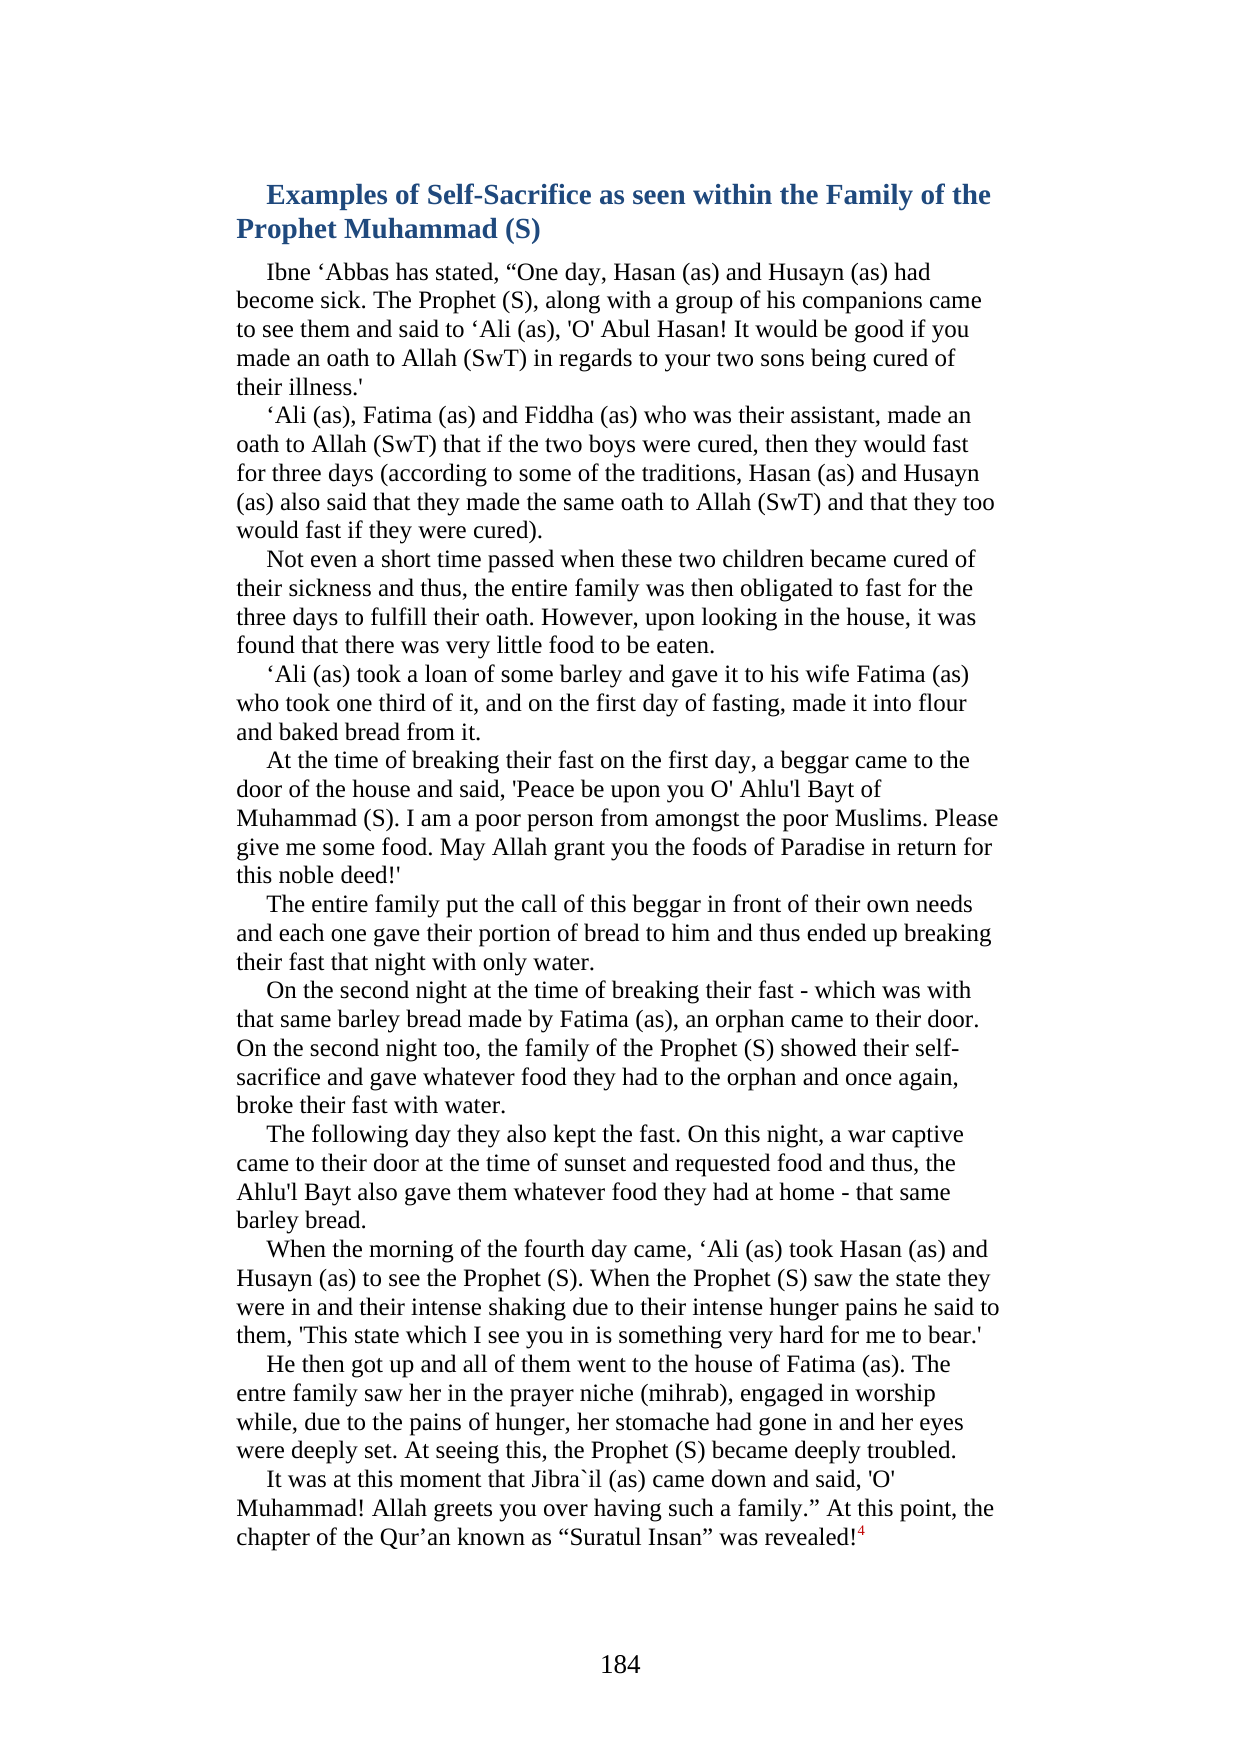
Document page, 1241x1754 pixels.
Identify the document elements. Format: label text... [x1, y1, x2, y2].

text ‘Ali (as) took a loan of some barley and gave it to his wife Fatima (as) who took one third of it, and on the first day of fasting, made it into flour and baked bread from it. [236, 659, 1004, 746]
text On the second night at the time of breaking their fast - which was with that same barley bread made by Fatima (as), an orphan came to their door. On the second night too, the family of the Prophet (S) showed their self-sacrifice and gave whatever food they had to the orphan and once again, broke their fast with water. [236, 976, 1004, 1119]
text ‘Ali (as), Fatima (as) and Fiddha (as) who was their assistant, made an oath to Allah (SwT) that if the two boys were cured, then they would fast for three days (according to some of the traditions, Hasan (as) and Husayn (as) also said that they made the same oath to Allah (SwT) and that they too would fast if they were cured). [236, 401, 1004, 544]
text At the time of breaking their fast on the first day, a beggar came to the door of the house and said, 'Peace be upon you O' Ahlu'l Bayt of Muhammad (S). I am a poor person from amongst the poor Muslims. Please give me some food. May Allah grant you the foods of Paradise in return for this noble deed!' [236, 746, 1004, 889]
text It was at this moment that Jibra`il (as) came down and said, 'O' Muhammad! Allah greets you over having such a family.” At this point, the chapter of the Qur’an known as “Suratul Insan” was revealed!4 [236, 1464, 1004, 1551]
text The entire family put the call of this beggar in front of their own needs and each one gave their portion of bread to him and thus ended up breaking their fast that night with only water. [236, 889, 1004, 976]
text Ibne ‘Abbas has stated, “One day, Hasan (as) and Husayn (as) had become sick. The Prophet (S), along with a group of his companions came to see them and said to ‘Ali (as), 'O' Abul Hasan! It would be good if you made an oath to Allah (SwT) in regards to your two sons being cured of their illness.' [236, 257, 1004, 401]
text He then got up and all of them went to the house of Fatima (as). The entre family saw her in the prayer niche (mihrab), engaged in worship while, due to the pains of hunger, her stomache had gone in and her eyes were deeply set. At seeing this, the Prophet (S) became deeply troubled. [236, 1349, 1004, 1464]
text The following day they also kept the fast. On this night, a war captive came to their door at the time of sunset and requested food and thus, the Ahlu'l Bayt also gave them whatever food they had at home - that same barley bread. [236, 1119, 1004, 1234]
subtitle Examples of Self-Sacrifice as seen within the Family of the Prophet Muhammad (S) [236, 177, 1004, 244]
text Not even a short time passed when these two children became cured of their sickness and thus, the entire family was then obligated to fast for the three days to fulfill their oath. However, upon looking in the house, it was found that there was very little food to be eaten. [236, 544, 1004, 659]
text When the morning of the fourth day came, ‘Ali (as) took Hasan (as) and Husayn (as) to see the Prophet (S). When the Prophet (S) saw the state they were in and their intense shaking due to their intense hunger pains he said to them, 'This state which I see you in is something very hard for me to bear.' [236, 1234, 1004, 1349]
